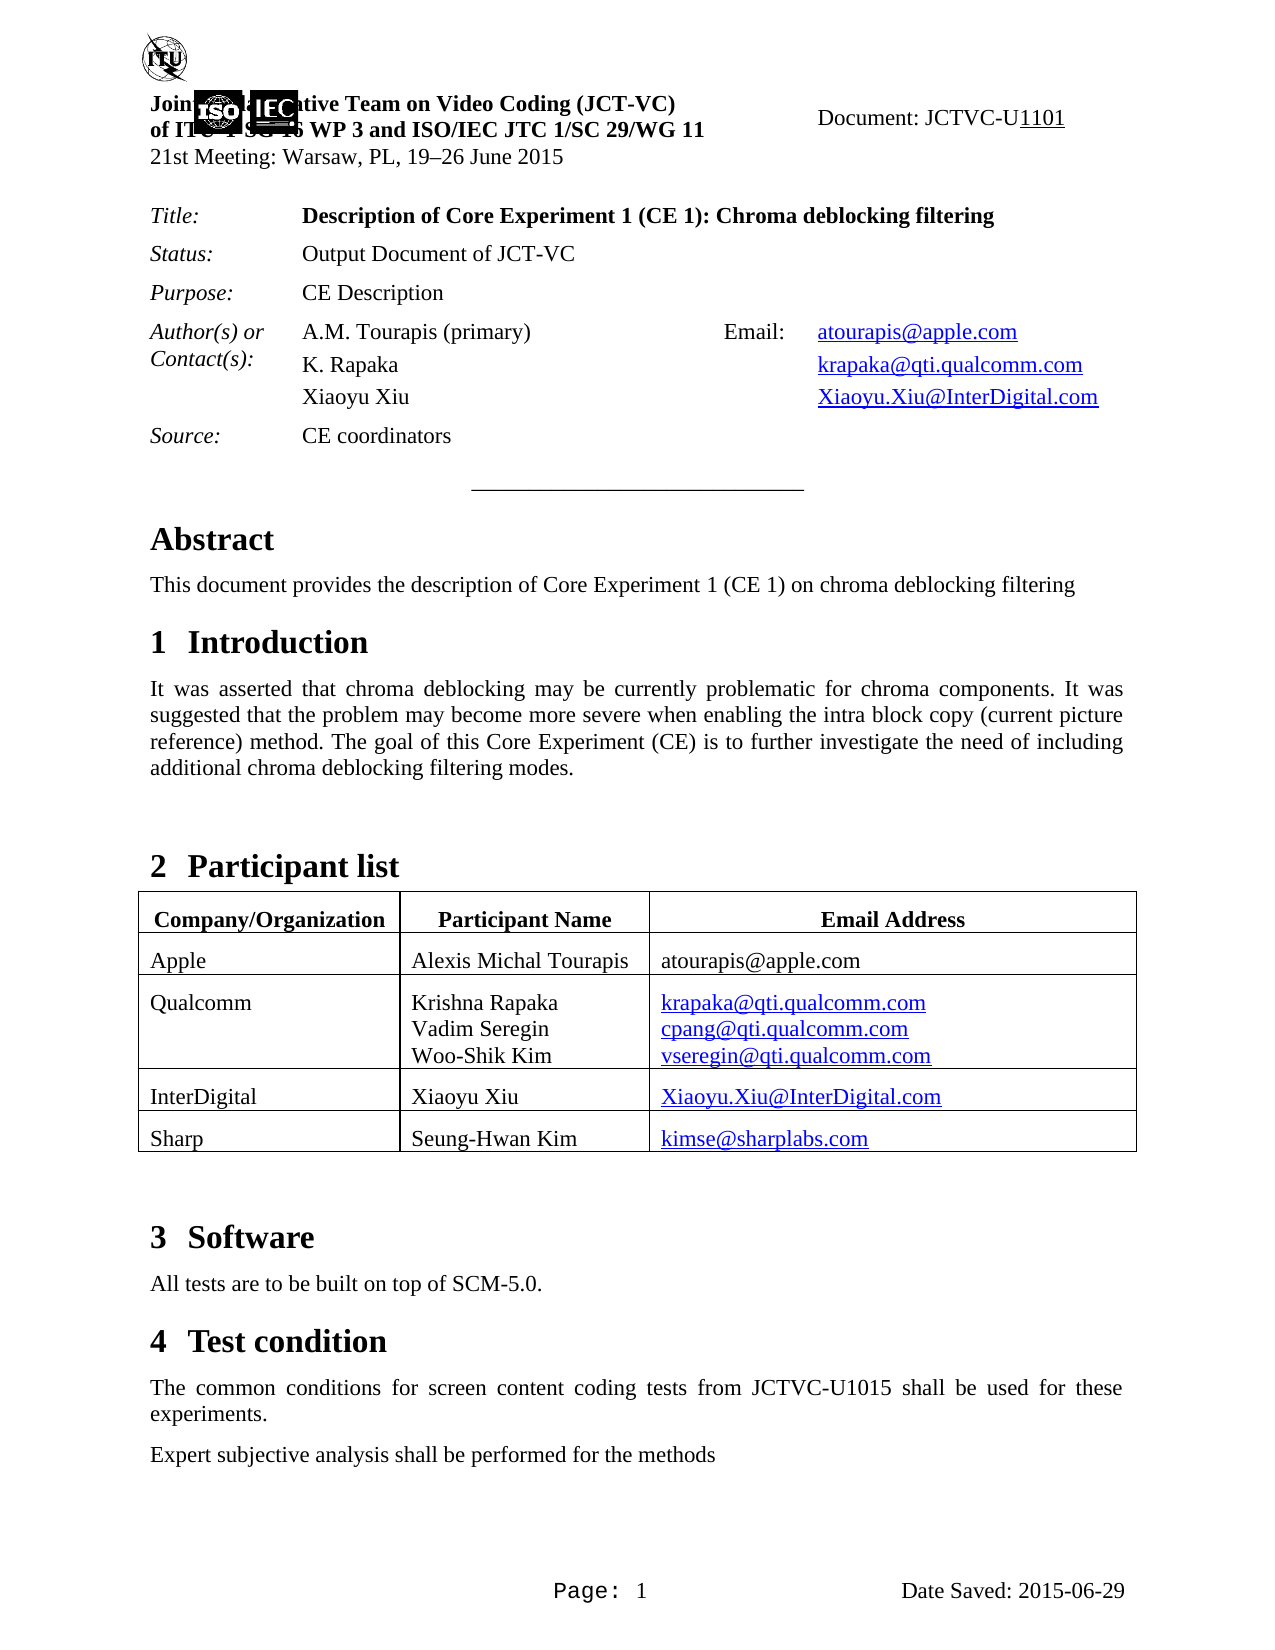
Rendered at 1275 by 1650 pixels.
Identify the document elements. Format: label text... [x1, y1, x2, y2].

text The common conditions for screen content coding tests from JCTVC-U1015 shall be used for these experiments. [150, 1374, 1125, 1427]
table_header Joint Collaborative Team on Video Coding (JCT-VC) of ITU-T SG 16 WP 3 and ISO/IEC JTC 1/SC 29/WG 11 21st Meeting: Warsaw, PL, 19–26 June 2015 [139, 90, 806, 169]
table_cell Alexis Michal Tourapis [401, 933, 649, 974]
table_cell Author(s) or Contact(s): [139, 312, 291, 416]
text This document provides the description of Core Experiment 1 (CE 1) on chroma deblocking filtering [150, 571, 1125, 598]
text _____________________________ [150, 467, 1125, 494]
text All tests are to be built on top of SCM-5.0. [150, 1270, 1125, 1297]
table_header Document: JCTVC-U1101 [806, 90, 1136, 169]
table_cell Sharp [139, 1111, 399, 1151]
table_cell Xiaoyu.Xiu@InterDigital.com [650, 1069, 1136, 1109]
table_cell Source: [139, 416, 291, 455]
table_cell Qualcomm [139, 975, 399, 1068]
table_header Title: [139, 195, 291, 234]
subtitle Software [150, 1218, 1125, 1256]
table_cell Krishna Rapaka Vadim Seregin Woo-Shik Kim [401, 975, 649, 1068]
table_cell Xiaoyu Xiu [401, 1069, 649, 1109]
table_cell Purpose: [139, 273, 291, 312]
text Expert subjective analysis shall be performed for the methods [150, 1441, 1125, 1467]
subtitle Test condition [150, 1322, 1125, 1360]
subtitle Introduction [150, 623, 1125, 661]
table_cell InterDigital [139, 1069, 399, 1109]
table_cell Status: [139, 234, 291, 273]
table_cell Seung-Hwan Kim [401, 1111, 649, 1151]
table_header Description of Core Experiment 1 (CE 1): Chroma deblocking filtering [291, 195, 1136, 234]
table_header Participant Name [401, 892, 649, 932]
table_cell A.M. Tourapis (primary) K. Rapaka Xiaoyu Xiu [291, 312, 712, 416]
table_cell CE Description [291, 273, 1136, 312]
table_cell krapaka@qti.qualcomm.com cpang@qti.qualcomm.com vseregin@qti.qualcomm.com [650, 975, 1136, 1068]
text It was asserted that chroma deblocking may be currently problematic for chroma components. It was suggested that the problem may become more severe when enabling the intra block copy (current picture reference) method. The goal of this Core Experiment (CE) is to further investigate the need of including additional chroma deblocking filtering modes. [150, 675, 1125, 781]
table_header Email Address [650, 892, 1136, 932]
table_header Company/Organization [139, 892, 399, 932]
table_cell CE coordinators [291, 416, 1136, 455]
picture [194, 90, 243, 134]
table_cell atourapis@apple.com krapaka@qti.qualcomm.com Xiaoyu.Xiu@InterDigital.com [806, 312, 1136, 416]
table_cell Apple [139, 933, 399, 974]
table_cell Output Document of JCT-VC [291, 234, 1136, 273]
table_cell kimse@sharplabs.com [650, 1111, 1136, 1151]
table_cell atourapis@apple.com [650, 933, 1136, 974]
subtitle Participant list [150, 846, 1125, 884]
picture [250, 90, 299, 134]
subtitle Abstract [150, 519, 1125, 557]
table_cell Email: [713, 312, 806, 416]
